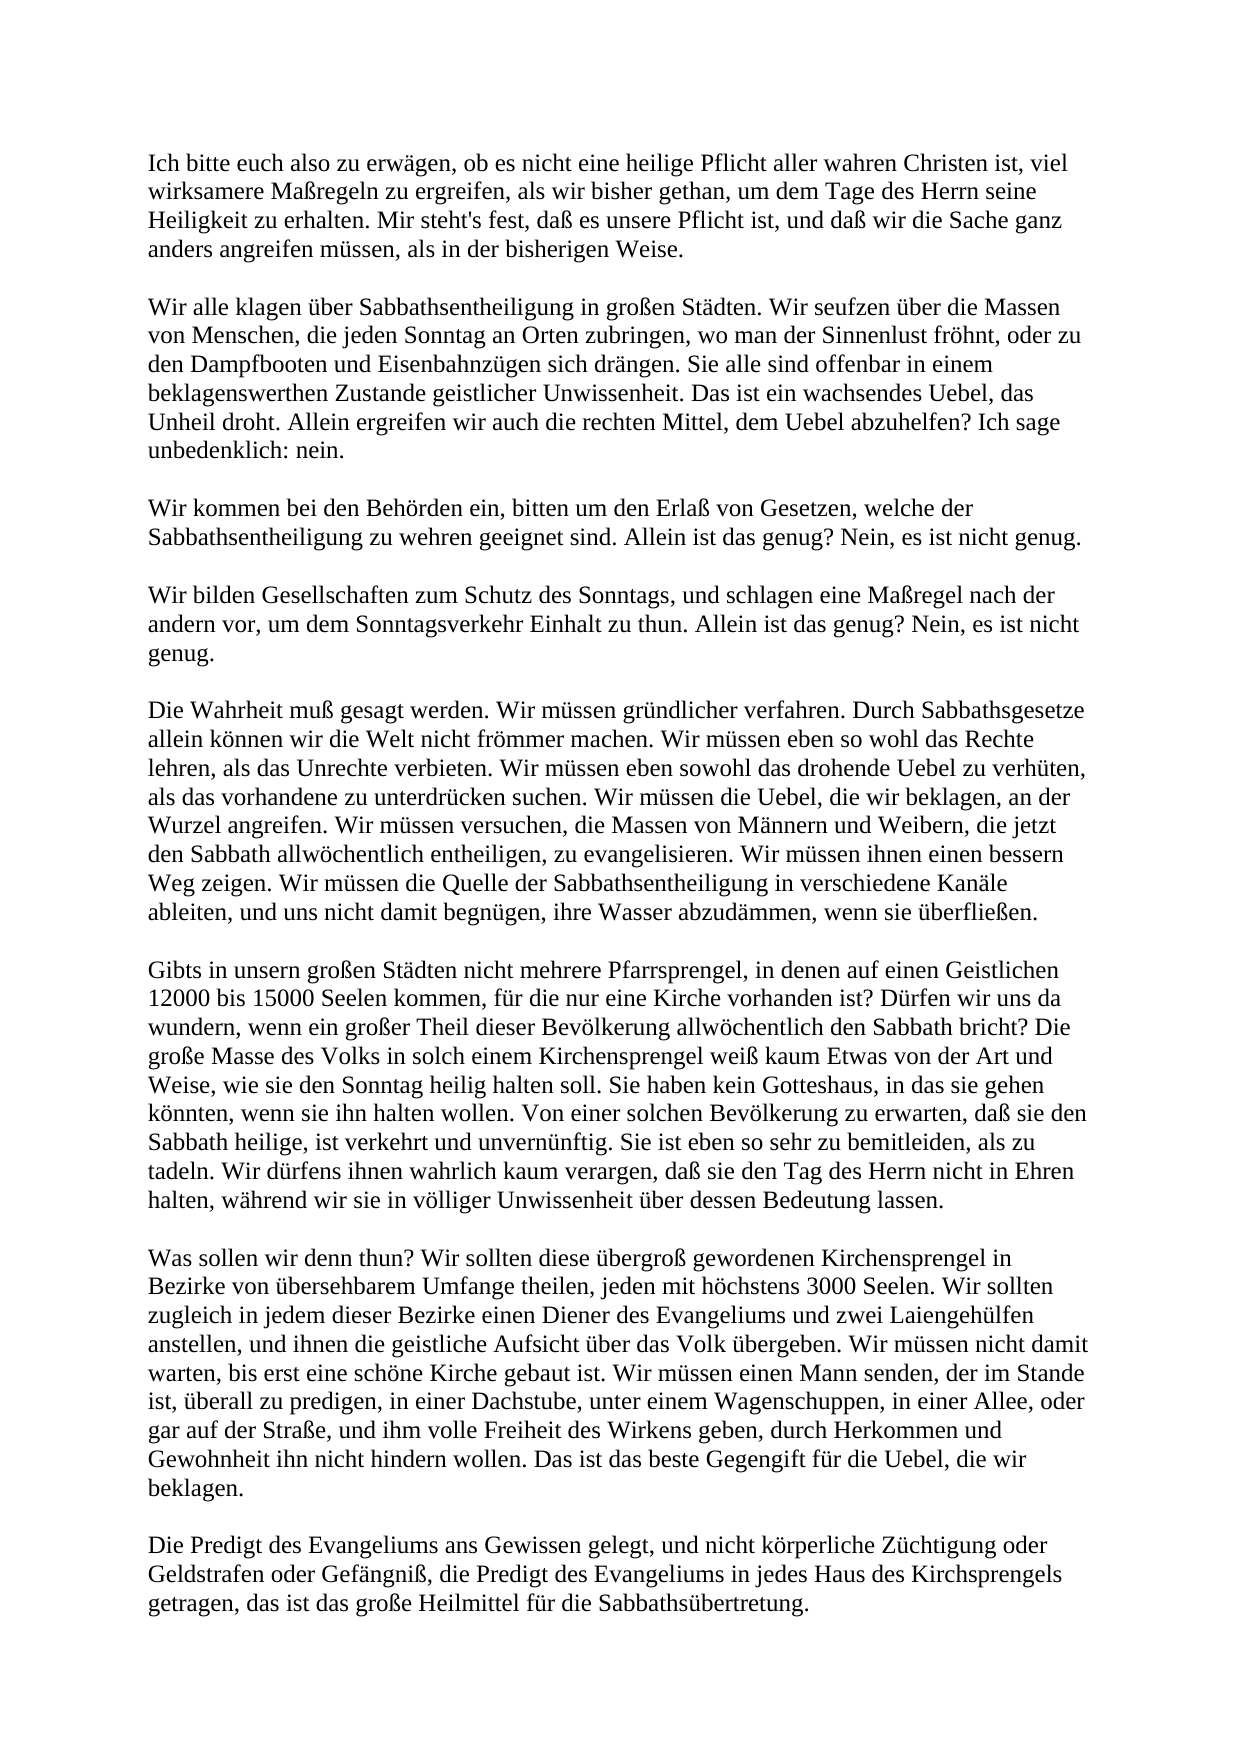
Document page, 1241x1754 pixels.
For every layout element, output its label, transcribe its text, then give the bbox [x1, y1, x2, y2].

text Die Predigt des Evangeliums ans Gewissen gelegt, und nicht körperliche Züchtigung oder Geldstrafen oder Gefängniß, die Predigt des Evangeliums in jedes Haus des Kirchsprengels getragen, das ist das große Heilmittel für die Sabbathsübertretung. [148, 1531, 1093, 1617]
text Ich bitte euch also zu erwägen, ob es nicht eine heilige Pflicht aller wahren Christen ist, viel wirksamere Maßregeln zu ergreifen, als wir bisher gethan, um dem Tage des Herrn seine Heiligkeit zu erhalten. Mir steht's fest, daß es unsere Pflicht ist, und daß wir die Sache ganz anders angreifen müssen, als in der bisherigen Weise. [148, 148, 1093, 263]
text Gibts in unsern großen Städten nicht mehrere Pfarrsprengel, in denen auf einen Geistlichen 12000 bis 15000 Seelen kommen, für die nur eine Kirche vorhanden ist? Dürfen wir uns da wundern, wenn ein großer Theil dieser Bevölkerung allwöchentlich den Sabbath bricht? Die große Masse des Volks in solch einem Kirchensprengel weiß kaum Etwas von der Art und Weise, wie sie den Sonntag heilig halten soll. Sie haben kein Gotteshaus, in das sie gehen könnten, wenn sie ihn halten wollen. Von einer solchen Bevölkerung zu erwarten, daß sie den Sabbath heilige, ist verkehrt und unvernünftig. Sie ist eben so sehr zu bemitleiden, als zu tadeln. Wir dürfens ihnen wahrlich kaum verargen, daß sie den Tag des Herrn nicht in Ehren halten, während wir sie in völliger Unwissenheit über dessen Bedeutung lassen. [148, 955, 1093, 1213]
text Wir bilden Gesellschaften zum Schutz des Sonntags, und schlagen eine Maßregel nach der andern vor, um dem Sonntagsverkehr Einhalt zu thun. Allein ist das genug? Nein, es ist nicht genug. [148, 580, 1093, 666]
text Die Wahrheit muß gesagt werden. Wir müssen gründlicher verfahren. Durch Sabbathsgesetze allein können wir die Welt nicht frömmer machen. Wir müssen eben so wohl das Rechte lehren, als das Unrechte verbieten. Wir müssen eben sowohl das drohende Uebel zu verhüten, als das vorhandene zu unterdrücken suchen. Wir müssen die Uebel, die wir beklagen, an der Wurzel angreifen. Wir müssen versuchen, die Massen von Männern und Weibern, die jetzt den Sabbath allwöchentlich entheiligen, zu evangelisieren. Wir müssen ihnen einen bessern Weg zeigen. Wir müssen die Quelle der Sabbathsentheiligung in verschiedene Kanäle ableiten, und uns nicht damit begnügen, ihre Wasser abzudämmen, wenn sie überfließen. [148, 696, 1093, 926]
text Was sollen wir denn thun? Wir sollten diese übergroß gewordenen Kirchensprengel in Bezirke von übersehbarem Umfange theilen, jeden mit höchstens 3000 Seelen. Wir sollten zugleich in jedem dieser Bezirke einen Diener des Evangeliums und zwei Laiengehülfen anstellen, und ihnen die geistliche Aufsicht über das Volk übergeben. Wir müssen nicht damit warten, bis erst eine schöne Kirche gebaut ist. Wir müssen einen Mann senden, der im Stande ist, überall zu predigen, in einer Dachstube, unter einem Wagenschuppen, in einer Allee, oder gar auf der Straße, und ihm volle Freiheit des Wirkens geben, durch Herkommen und Gewohnheit ihn nicht hindern wollen. Das ist das beste Gegengift für die Uebel, die wir beklagen. [148, 1243, 1093, 1501]
text Wir alle klagen über Sabbathsentheiligung in großen Städten. Wir seufzen über die Massen von Menschen, die jeden Sonntag an Orten zubringen, wo man der Sinnenlust fröhnt, oder zu den Dampfbooten und Eisenbahnzügen sich drängen. Sie alle sind offenbar in einem beklagenswerthen Zustande geistlicher Unwissenheit. Das ist ein wachsendes Uebel, das Unheil droht. Allein ergreifen wir auch die rechten Mittel, dem Uebel abzuhelfen? Ich sage unbedenklich: nein. [148, 292, 1093, 464]
text Wir kommen bei den Behörden ein, bitten um den Erlaß von Gesetzen, welche der Sabbathsentheiligung zu wehren geeignet sind. Allein ist das genug? Nein, es ist nicht genug. [148, 493, 1093, 551]
